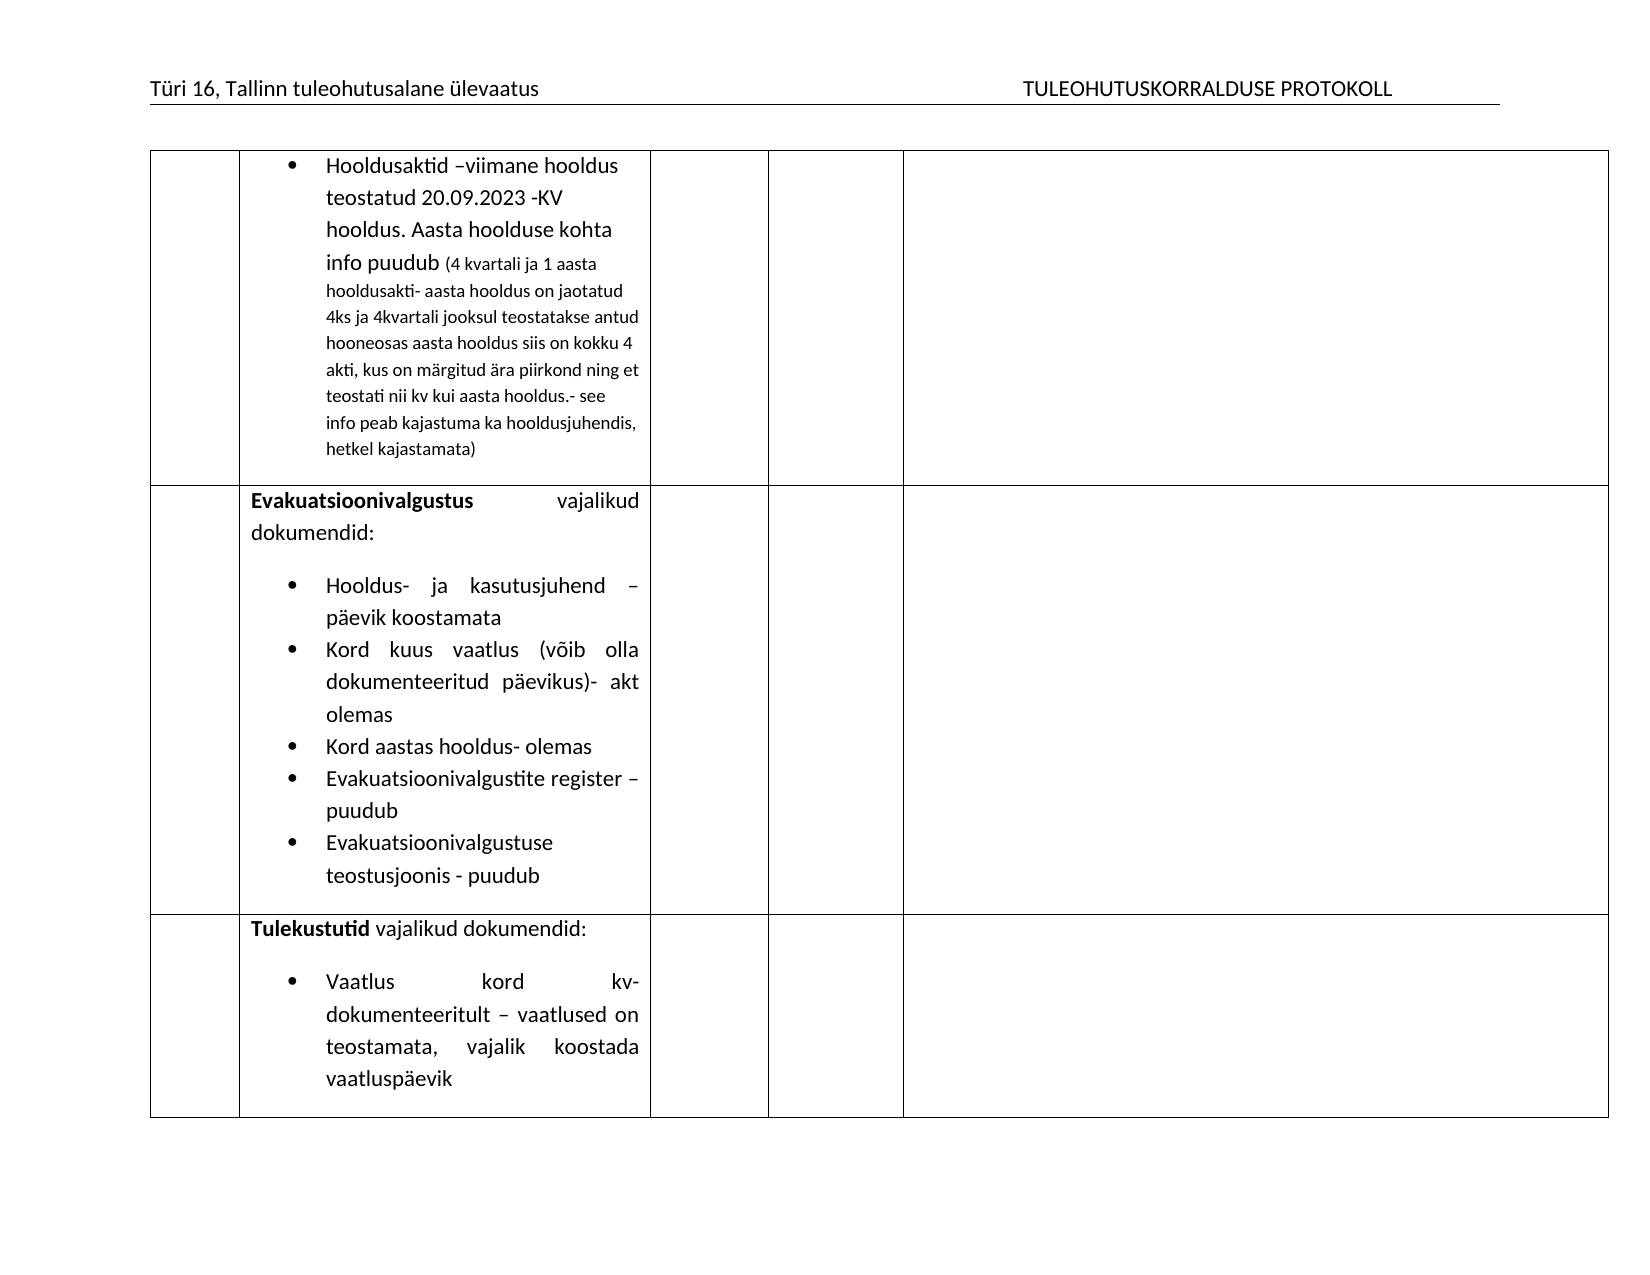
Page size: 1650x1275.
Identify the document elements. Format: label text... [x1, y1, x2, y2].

table_cell [151, 486, 239, 913]
table_cell [651, 486, 768, 913]
table_cell [769, 915, 903, 1117]
table_cell [151, 915, 239, 1117]
table_cell [651, 915, 768, 1117]
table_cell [240, 915, 650, 1117]
table_cell [651, 151, 768, 485]
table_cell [904, 151, 1608, 485]
table_cell [769, 486, 903, 913]
table_cell [769, 151, 903, 485]
table_cell [904, 486, 1608, 913]
table_cell [151, 151, 239, 485]
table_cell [240, 151, 650, 485]
table_cell Evakuatsioonivalgustus vajalikud dokumendid: Hooldus- ja kasutusjuhend – päevik koostamata Kord kuus vaatlus (võib olla dokumenteeritud päevikus)- akt olemas Kord aastas hooldus- olemas Evakuatsioonivalgustite register – puudub Evakuatsioonivalgustuse teostusjoonis - puudub [240, 486, 650, 913]
table_cell [904, 915, 1608, 1117]
